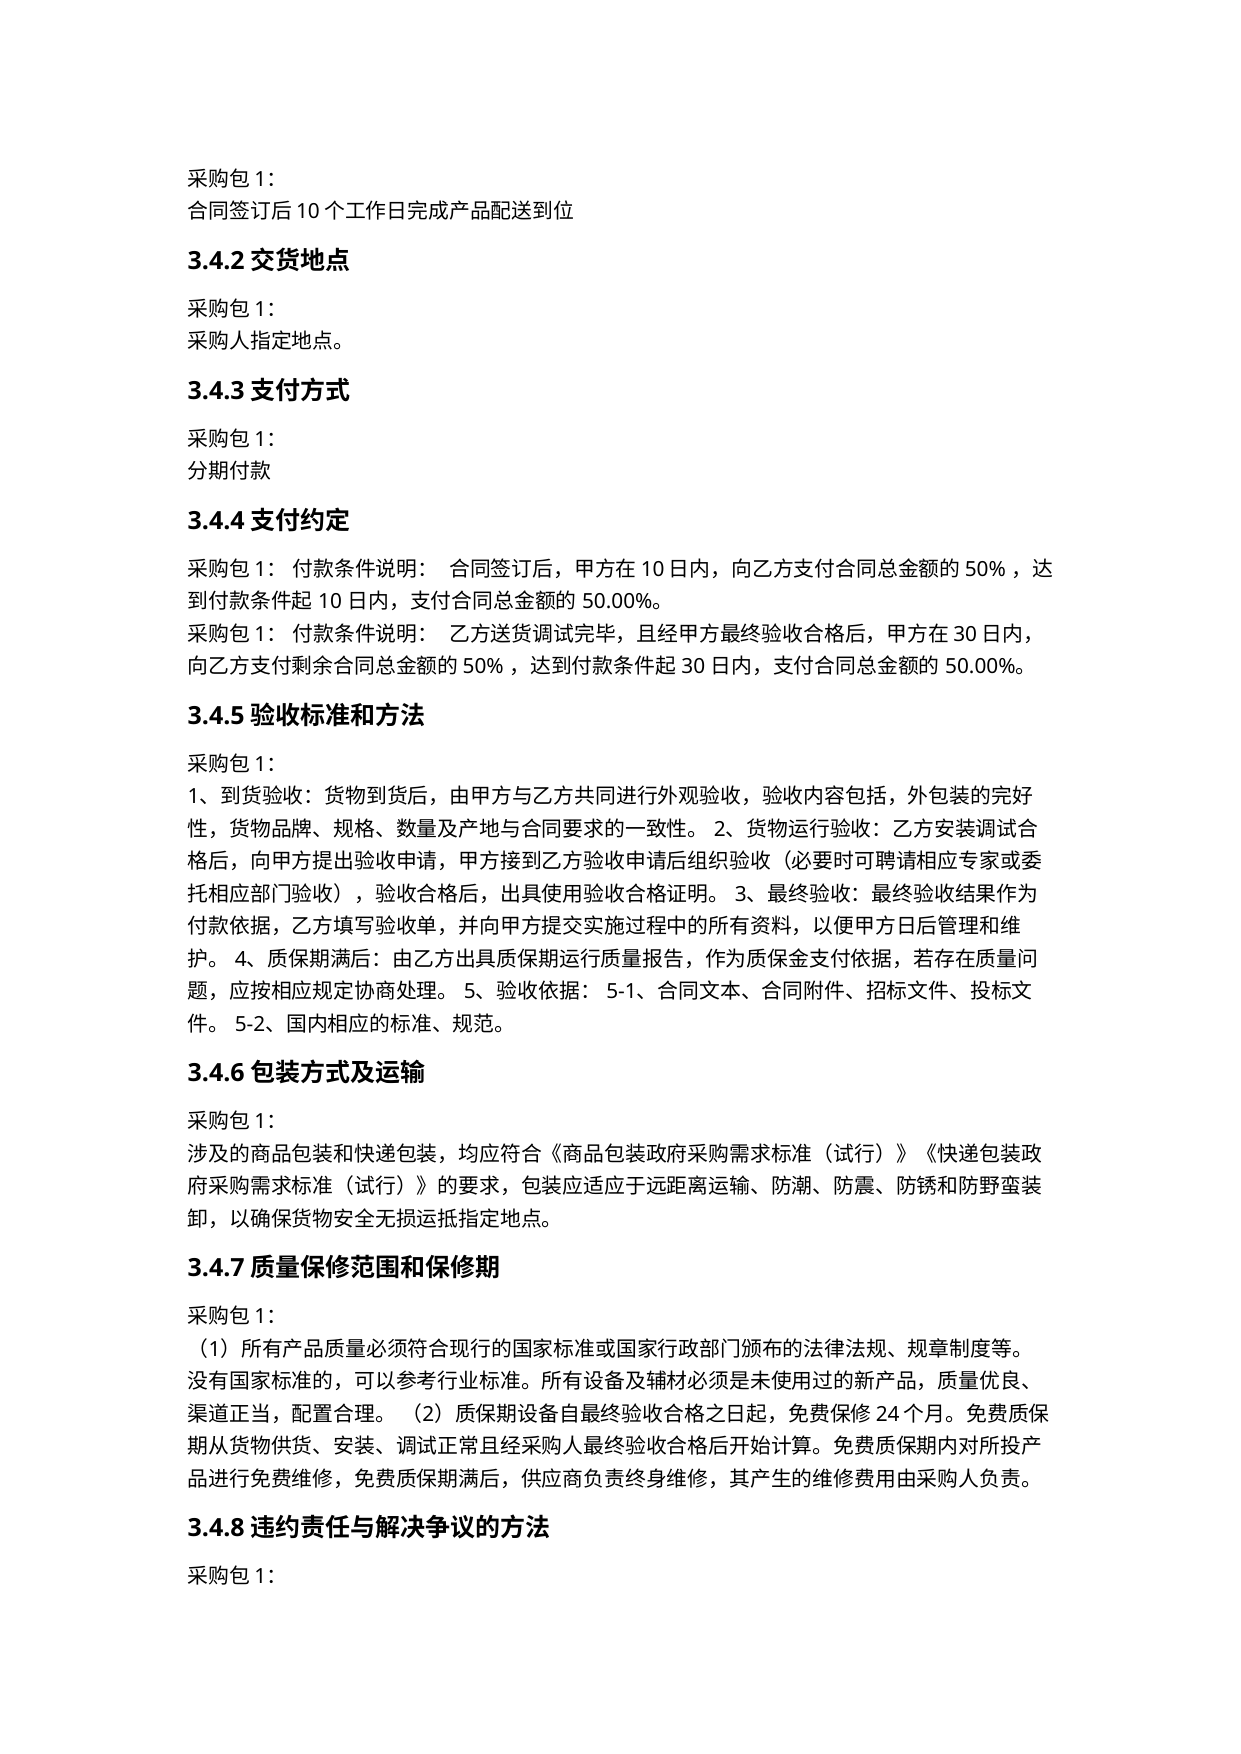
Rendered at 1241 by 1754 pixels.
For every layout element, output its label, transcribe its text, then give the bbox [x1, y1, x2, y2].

text 3.4.6包装方式及运输 [187, 1039, 1053, 1104]
text 3.4.4支付约定 [187, 487, 1053, 552]
text 采购包1： [187, 1104, 1053, 1137]
text 采购包1： [187, 422, 1053, 454]
text 3.4.3支付方式 [187, 357, 1053, 422]
text 采购包1： 付款条件说明： 合同签订后，甲方在10日内，向乙方支付合同总金额的50% ，达到付款条件起 10 日内，支付合同总金额的 50.00%。 [187, 552, 1053, 617]
text 3.4.2交货地点 [187, 227, 1053, 292]
text 采购包1： [187, 747, 1053, 779]
text 采购包1： [187, 1299, 1053, 1332]
text 1、到货验收：货物到货后，由甲方与乙方共同进行外观验收，验收内容包括，外包装的完好性，货物品牌、规格、数量及产地与合同要求的一致性。 2、货物运行验收：乙方安装调试合格后，向甲方提出验收申请，甲方接到乙方验收申请后组织验收（必要时可聘请相应专家或委托相应部门验收），验收合格后，出具使用验收合格证明。 3、最终验收：最终验收结果作为付款依据，乙方填写验收单，并向甲方提交实施过程中的所有资料，以便甲方日后管理和维护。 4、质保期满后：由乙方出具质保期运行质量报告，作为质保金支付依据，若存在质量问题，应按相应规定协商处理。 5、验收依据： 5-1、合同文本、合同附件、招标文件、投标文件。 5-2、国内相应的标准、规范。 [187, 779, 1053, 1039]
text 3.4.7质量保修范围和保修期 [187, 1234, 1053, 1299]
text 合同签订后10个工作日完成产品配送到位 [187, 194, 1053, 227]
text （1）所有产品质量必须符合现行的国家标准或国家行政部门颁布的法律法规、规章制度等。没有国家标准的，可以参考行业标准。所有设备及辅材必须是未使用过的新产品，质量优良、渠道正当，配置合理。 （2）质保期设备自最终验收合格之日起，免费保修24个月。免费质保期从货物供货、安装、调试正常且经采购人最终验收合格后开始计算。免费质保期内对所投产品进行免费维修，免费质保期满后，供应商负责终身维修，其产生的维修费用由采购人负责。 [187, 1332, 1053, 1494]
text 采购包1： [187, 1559, 1053, 1592]
text 采购人指定地点。 [187, 324, 1053, 357]
text 3.4.5验收标准和方法 [187, 682, 1053, 747]
text 涉及的商品包装和快递包装，均应符合《商品包装政府采购需求标准（试行）》《快递包装政府采购需求标准（试行）》的要求，包装应适应于远距离运输、防潮、防震、防锈和防野蛮装卸，以确保货物安全无损运抵指定地点。 [187, 1137, 1053, 1234]
text 分期付款 [187, 454, 1053, 487]
text 3.4.8违约责任与解决争议的方法 [187, 1494, 1053, 1559]
text 采购包1： 付款条件说明： 乙方送货调试完毕，且经甲方最终验收合格后，甲方在30日内，向乙方支付剩余合同总金额的50% ，达到付款条件起 30 日内，支付合同总金额的 50.00%。 [187, 617, 1053, 682]
text 采购包1： [187, 162, 1053, 194]
text 采购包1： [187, 292, 1053, 324]
